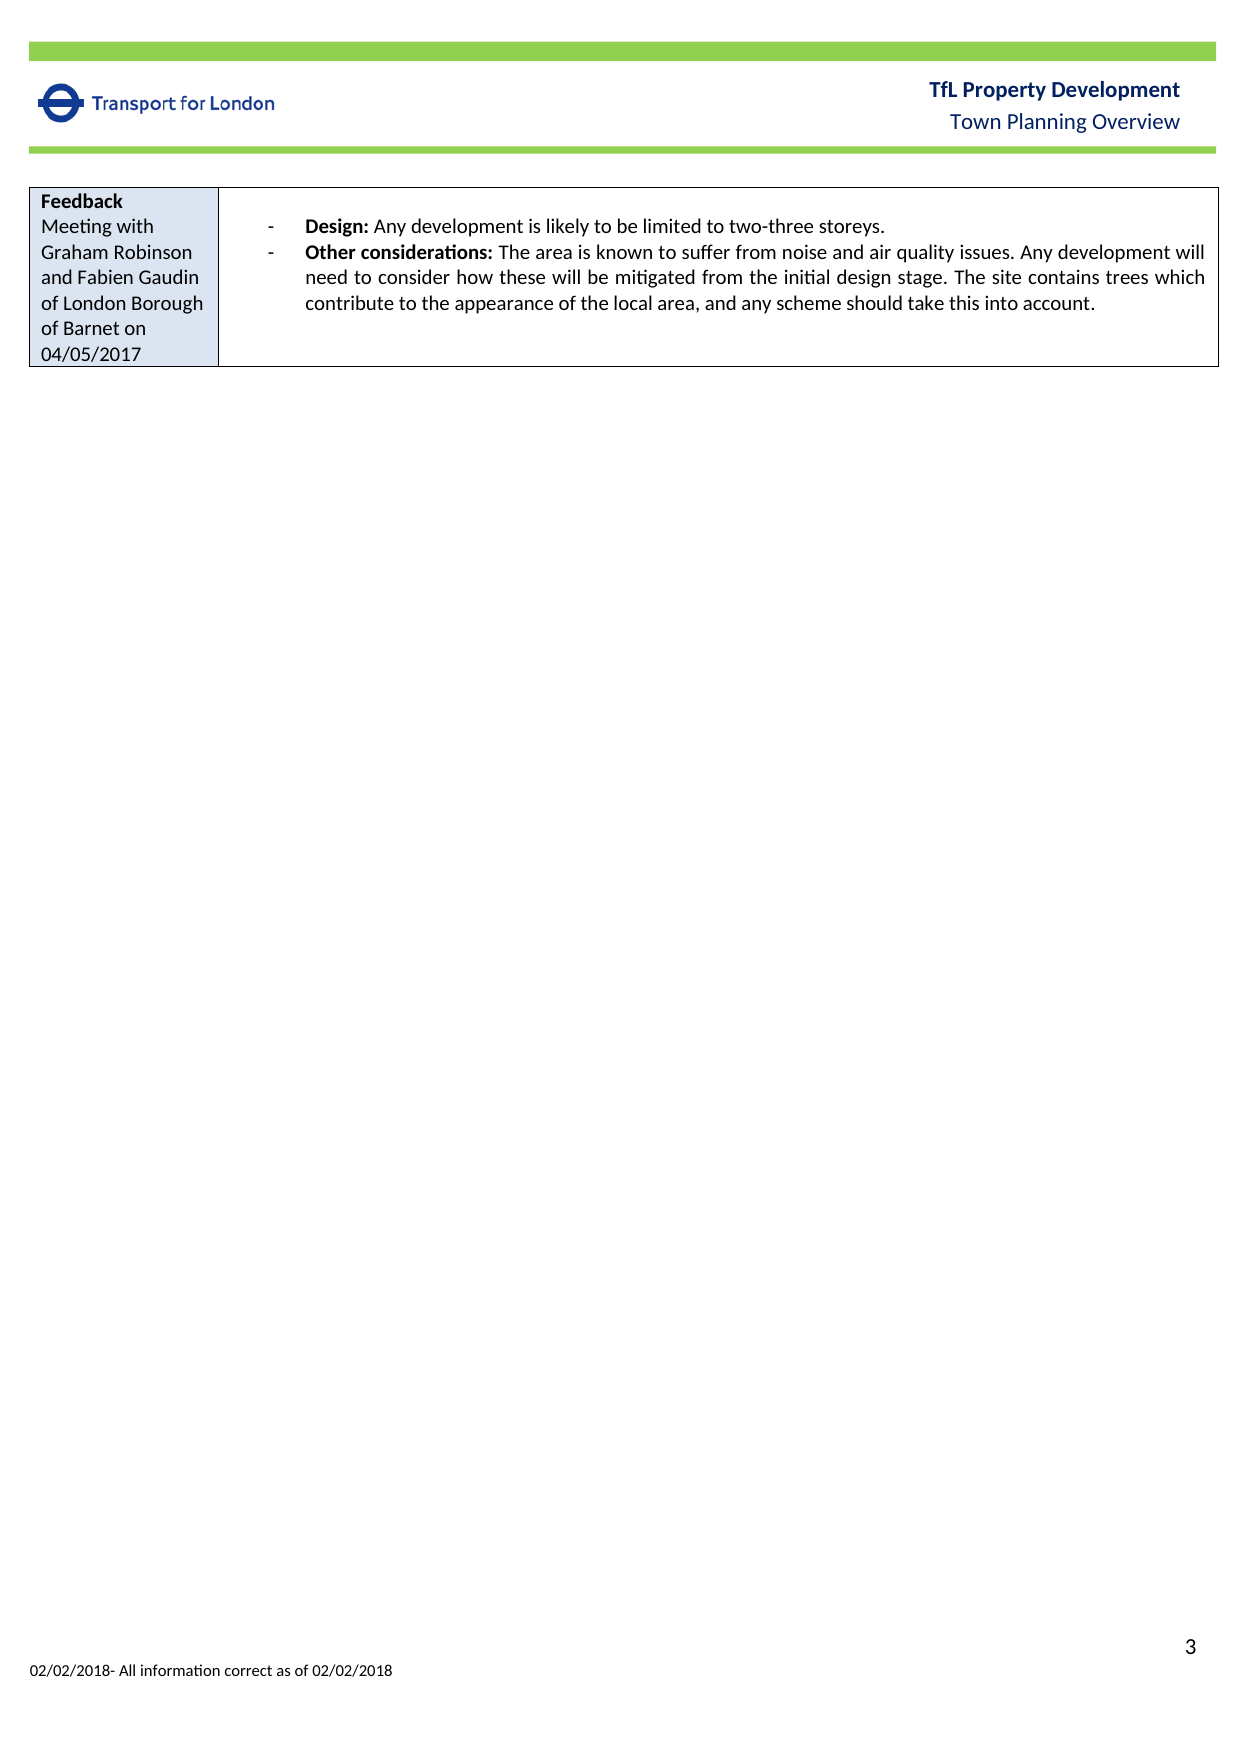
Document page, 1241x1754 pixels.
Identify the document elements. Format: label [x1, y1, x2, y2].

table_cell [219, 188, 1218, 366]
picture [29, 73, 279, 132]
table_cell [30, 188, 218, 366]
